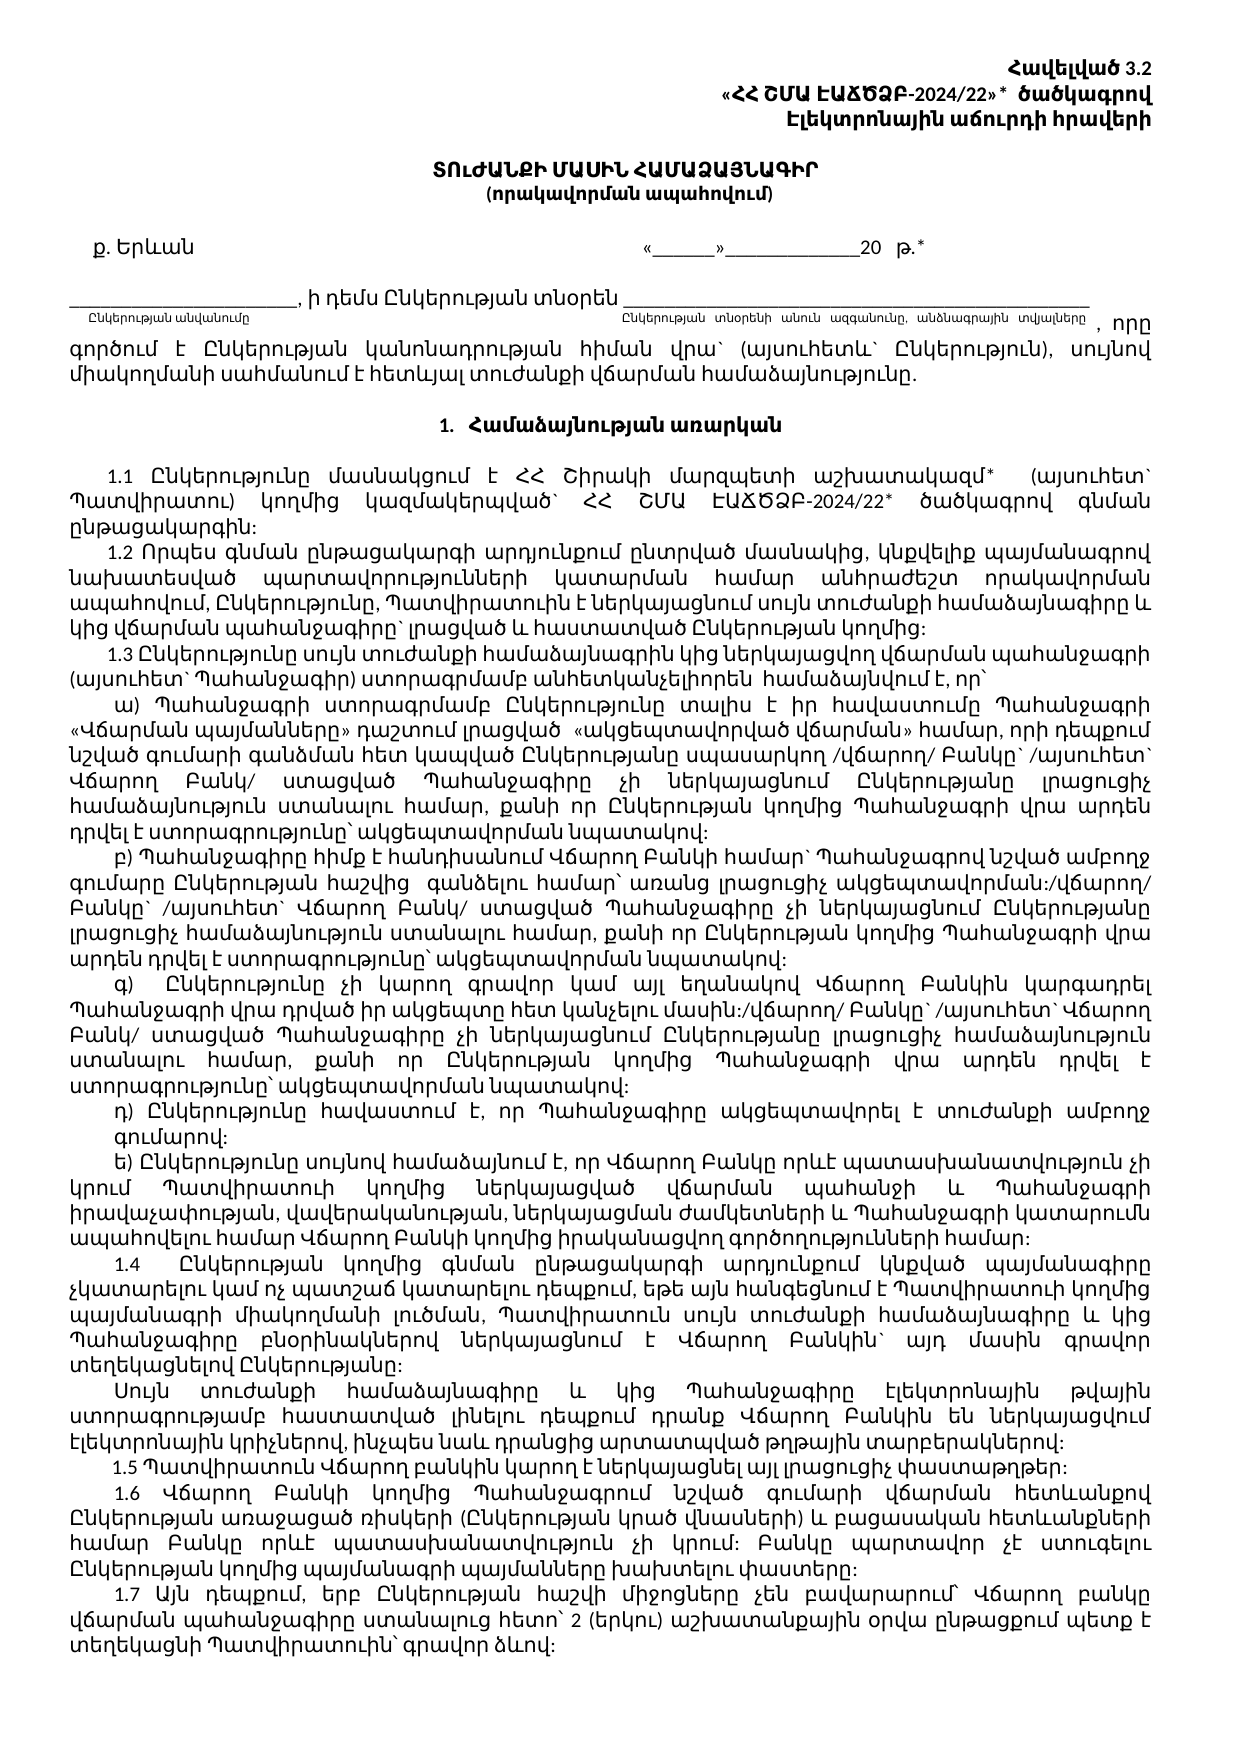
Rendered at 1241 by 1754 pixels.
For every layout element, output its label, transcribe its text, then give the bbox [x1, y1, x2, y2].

text 1.4 Ընկերության կողմից գնման ընթացակարգի արդյունքում կնքված պայմանագիրը չկատարելու կամ ոչ պատշաճ կատարելու դեպքում, եթե այն հանգեցնում է Պատվիրատուի կողմից պայմանագրի միակողմանի լուծման, Պատվիրատուն սույն տուժանքի համաձայնագիրը և կից Պահանջագիրը բնօրինակներով ներկայացնում է Վճարող Բանկին` այդ մասին գրավոր տեղեկացնելով Ընկերությանը: [69, 1251, 1152, 1378]
text Ընկերության անվանումը Ընկերության տնօրենի անուն ազգանունը, անձնագրային տվյալները , որը գործում է Ընկերության կանոնադրության հիման վրա` (այսուհետև` Ընկերություն), սույնով միակողմանի սահմանում է հետևյալ տուժանքի վճարման համաձայնությունը. [69, 311, 1152, 387]
text ք. Երևան «______»_____________20 թ.* [69, 234, 1152, 260]
text 1.7 Այն դեպքում, երբ Ընկերության հաշվի միջոցները չեն բավարարում՝ Վճարող բանկը վճարման պահանջագիրը ստանալուց հետո՝ 2 (երկու) աշխատանքային օրվա ընթացքում պետք է տեղեկացնի Պատվիրատուին՝ գրավոր ձևով: [69, 1581, 1152, 1658]
text 1.2 Որպես գնման ընթացակարգի արդյունքում ընտրված մասնակից, կնքվելիք պայմանագրով նախատեսված պարտավորությունների կատարման համար անհրաժեշտ որակավորման ապահովում, Ընկերությունը, Պատվիրատուին է ներկայացնում սույն տուժանքի համաձայնագիրը և կից վճարման պահանջագիրը` լրացված և հաստատված Ընկերության կողմից: [69, 539, 1152, 641]
text բ) Պահանջագիրը հիմք է հանդիսանում Վճարող Բանկի համար` Պահանջագրով նշված ամբողջ գումարը Ընկերության հաշվից գանձելու համար՝ առանց լրացուցիչ ակցեպտավորման:/վճարող/ Բանկը` /այսուհետ` Վճարող Բանկ/ ստացված Պահանջագիրը չի ներկայացնում Ընկերությանը լրացուցիչ համաձայնություն ստանալու համար, քանի որ Ընկերության կողմից Պահանջագրի վրա արդեն դրվել է ստորագրությունը՝ ակցեպտավորման նպատակով: [69, 844, 1152, 971]
text Սույն տուժանքի համաձայնագիրը և կից Պահանջագիրը էլեկտրոնային թվային ստորագրությամբ հաստատված լինելու դեպքում դրանք Վճարող Բանկին են ներկայացվում էլեկտրոնային կրիչներով, ինչպես նաև դրանցից արտատպված թղթային տարբերակներով: [69, 1378, 1152, 1454]
text ՏՈւԺԱՆՔԻ ՄԱՍԻՆ ՀԱՄԱՁԱՅՆԱԳԻՐ [69, 157, 1152, 183]
text 1.6 Վճարող Բանկի կողմից Պահանջագրում նշված գումարի վճարման հետևանքով Ընկերության առաջացած ռիսկերի (Ընկերության կրած վնասների) և բացասական հետևանքների համար Բանկը որևէ պատասխանատվություն չի կրում: Բանկը պարտավոր չէ ստուգելու Ընկերության կողմից պայմանագրի պայմանները խախտելու փաստերը: [69, 1480, 1152, 1581]
text Հավելված 3.2 [69, 56, 1152, 81]
text «ՀՀ ՇՄԱ ԷԱՃԾՁԲ-2024/22»* ծածկագրով [69, 81, 1152, 106]
text ա) Պահանջագրի ստորագրմամբ Ընկերությունը տալիս է իր հավաստումը Պահանջագրի «Վճարման պայմանները» դաշտում լրացված «ակցեպտավորված վճարման» համար, որի դեպքում նշված գումարի գանձման հետ կապված Ընկերությանը սպասարկող /վճարող/ Բանկը` /այսուհետ` Վճարող Բանկ/ ստացված Պահանջագիրը չի ներկայացնում Ընկերությանը լրացուցիչ համաձայնություն ստանալու համար, քանի որ Ընկերության կողմից Պահանջագրի վրա արդեն դրվել է ստորագրությունը՝ ակցեպտավորման նպատակով: [69, 692, 1152, 844]
text 1.3 Ընկերությունը սույն տուժանքի համաձայնագրին կից ներկայացվող վճարման պահանջագրի (այսուհետ` Պահանջագիր) ստորագրմամբ անհետկանչելիորեն համաձայնվում է, որ՝ [69, 641, 1152, 692]
text 1.5 Պատվիրատուն Վճարող բանկին կարող է ներկայացնել այլ լրացուցիչ փաստաթղթեր: [69, 1454, 1152, 1480]
text դ) Ընկերությունը հավաստում է, որ Պահանջագիրը ակցեպտավորել է տուժանքի ամբողջ գումարով: [113, 1098, 1152, 1149]
text ______________________, ի դեմս Ընկերության տնօրեն _____________________________________________ [69, 285, 1152, 311]
text գ) Ընկերությունը չի կարող գրավոր կամ այլ եղանակով Վճարող Բանկին կարգադրել Պահանջագրի վրա դրված իր ակցեպտը հետ կանչելու մասին:/վճարող/ Բանկը` /այսուհետ` Վճարող Բանկ/ ստացված Պահանջագիրը չի ներկայացնում Ընկերությանը լրացուցիչ համաձայնություն ստանալու համար, քանի որ Ընկերության կողմից Պահանջագրի վրա արդեն դրվել է ստորագրությունը՝ ակցեպտավորման նպատակով: [69, 971, 1152, 1098]
text 1. Համաձայնության առարկան [69, 412, 1152, 438]
text Էլեկտրոնային աճուրդի հրավերի [69, 106, 1152, 132]
text ե) Ընկերությունը սույնով համաձայնում է, որ Վճարող Բանկը որևէ պատասխանատվություն չի կրում Պատվիրատուի կողմից ներկայացված վճարման պահանջի և Պահանջագրի իրավաչափության, վավերականության, ներկայացման ժամկետների և Պահանջագրի կատարումն ապահովելու համար Վճարող Բանկի կողմից իրականացվող գործողությունների համար: [69, 1149, 1152, 1251]
text 1.1 Ընկերությունը մասնակցում է ՀՀ Շիրակի մարզպետի աշխատակազմ* (այսուհետ` Պատվիրատու) կողմից կազմակերպված` ՀՀ ՇՄԱ ԷԱՃԾՁԲ-2024/22* ծածկագրով գնման ընթացակարգին: [69, 463, 1152, 539]
text (որակավորման ապահովում) [69, 183, 1152, 206]
